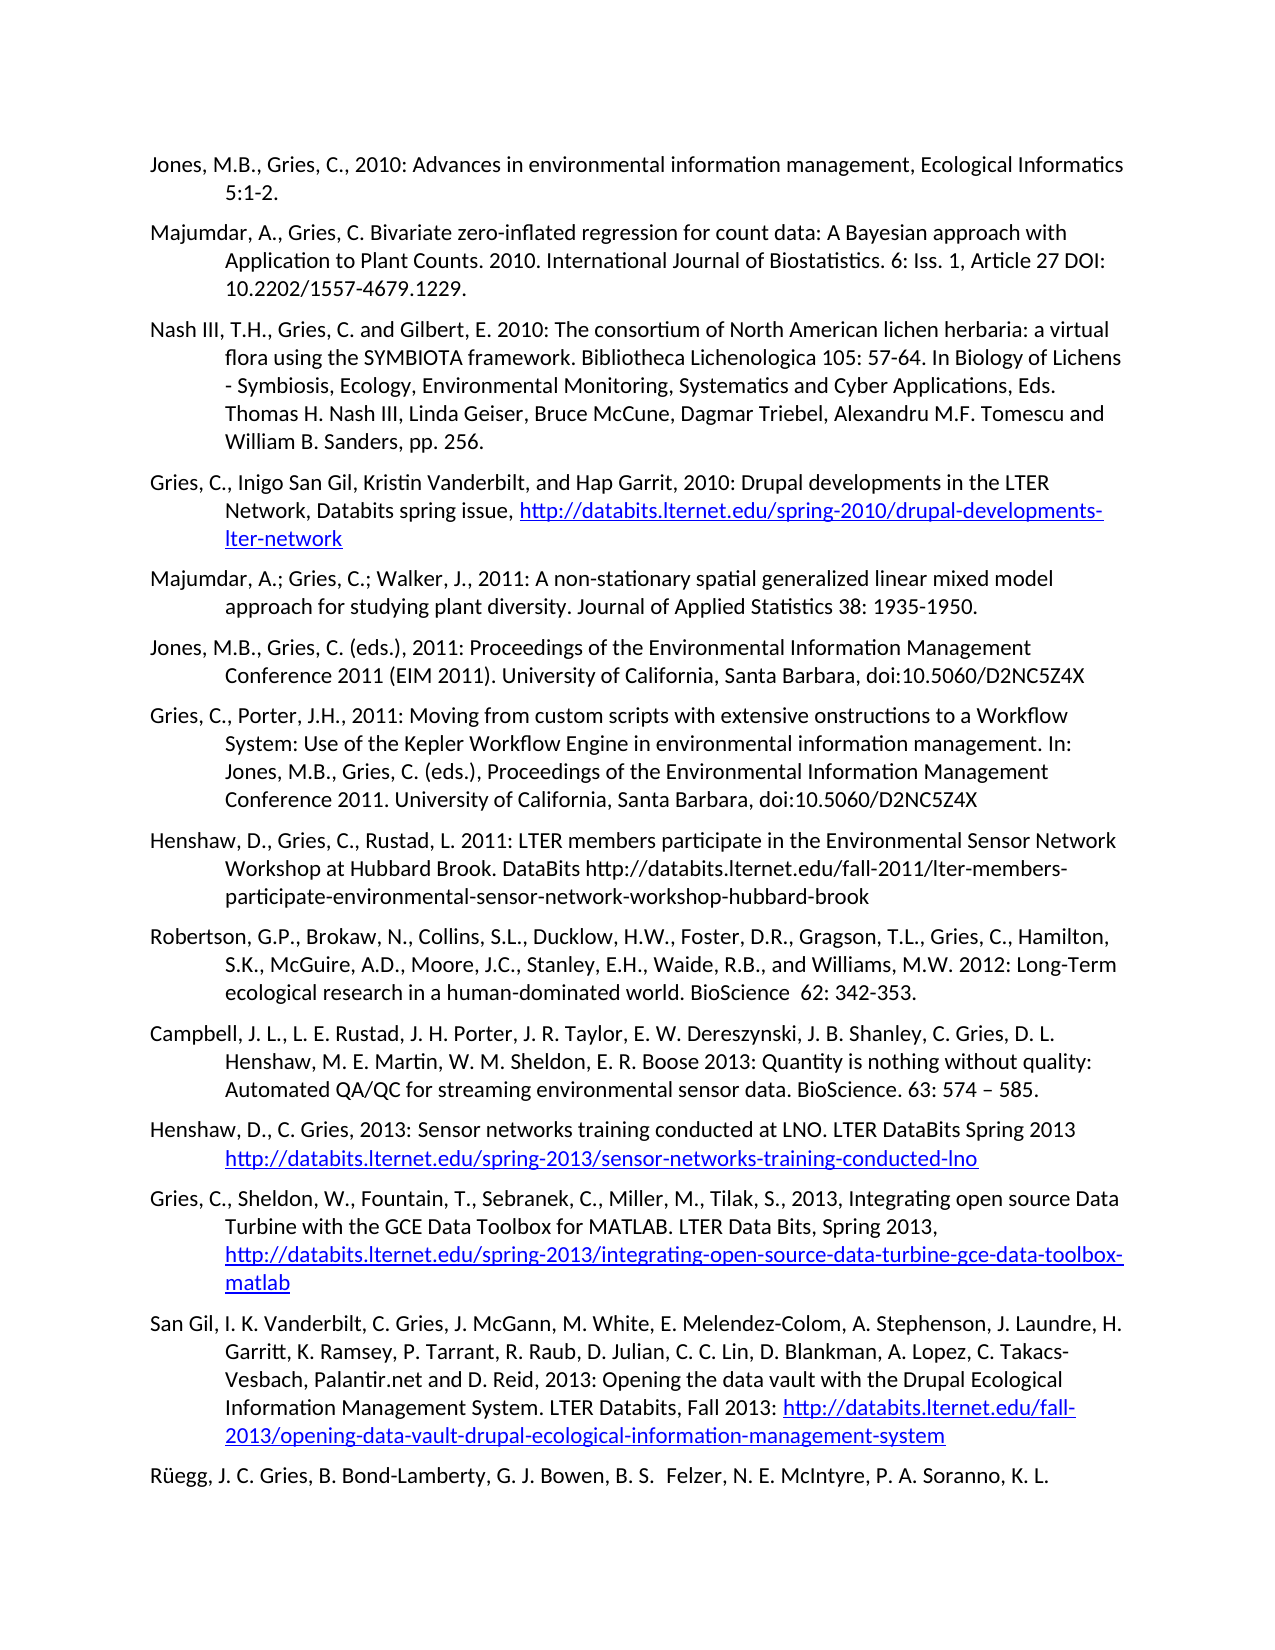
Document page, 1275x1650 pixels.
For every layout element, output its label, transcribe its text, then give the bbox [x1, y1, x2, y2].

text Gries, C., Porter, J.H., 2011: Moving from custom scripts with extensive onstructions to a Workflow System: Use of the Kepler Workflow Engine in environmental information management. In: Jones, M.B., Gries, C. (eds.), Proceedings of the Environmental Information Management Conference 2011. University of California, Santa Barbara, doi:10.5060/D2NC5Z4X [150, 701, 1125, 813]
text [150, 1461, 1125, 1489]
text San Gil, I. K. Vanderbilt, C. Gries, J. McGann, M. White, E. Melendez-Colom, A. Stephenson, J. Laundre, H. Garritt, K. Ramsey, P. Tarrant, R. Raub, D. Julian, C. C. Lin, D. Blankman, A. Lopez, C. Takacs-Vesbach, Palantir.net and D. Reid, 2013: Opening the data vault with the Drupal Ecological Information Management System. LTER Databits, Fall 2013: http://databits.lternet.edu/fall-2013/opening-data-vault-drupal-ecological-information-management-system [150, 1309, 1125, 1449]
text Nash III, T.H., Gries, C. and Gilbert, E. 2010: The consortium of North American lichen herbaria: a virtual flora using the SYMBIOTA framework. Bibliotheca Lichenologica 105: 57-64. In Biology of Lichens - Symbiosis, Ecology, Environmental Monitoring, Systematics and Cyber Applications, Eds. Thomas H. Nash III, Linda Geiser, Bruce McCune, Dagmar Triebel, Alexandru M.F. Tomescu and William B. Sanders, pp. 256. [150, 315, 1125, 455]
text Robertson, G.P., Brokaw, N., Collins, S.L., Ducklow, H.W., Foster, D.R., Gragson, T.L., Gries, C., Hamilton, S.K., McGuire, A.D., Moore, J.C., Stanley, E.H., Waide, R.B., and Williams, M.W. 2012: Long-Term ecological research in a human-dominated world. BioScience 62: 342-353. [150, 922, 1125, 1007]
text Majumdar, A., Gries, C. Bivariate zero-inflated regression for count data: A Bayesian approach with Application to Plant Counts. 2010. International Journal of Biostatistics. 6: Iss. 1, Article 27 DOI: 10.2202/1557-4679.1229. [150, 218, 1125, 303]
text Jones, M.B., Gries, C. (eds.), 2011: Proceedings of the Environmental Information Management Conference 2011 (EIM 2011). University of California, Santa Barbara, doi:10.5060/D2NC5Z4X [150, 633, 1125, 689]
text Campbell, J. L., L. E. Rustad, J. H. Porter, J. R. Taylor, E. W. Dereszynski, J. B. Shanley, C. Gries, D. L. Henshaw, M. E. Martin, W. M. Sheldon, E. R. Boose 2013: Quantity is nothing without quality: Automated QA/QC for streaming environmental sensor data. BioScience. 63: 574 – 585. [150, 1019, 1125, 1103]
text Jones, M.B., Gries, C., 2010: Advances in environmental information management, Ecological Informatics 5:1-2. [150, 150, 1125, 206]
text Gries, C., Sheldon, W., Fountain, T., Sebranek, C., Miller, M., Tilak, S., 2013, Integrating open source Data Turbine with the GCE Data Toolbox for MATLAB. LTER Data Bits, Spring 2013, http://databits.lternet.edu/spring-2013/integrating-open-source-data-turbine-gce-data-toolbox-matlab [150, 1184, 1125, 1296]
text Gries, C., Inigo San Gil, Kristin Vanderbilt, and Hap Garrit, 2010: Drupal developments in the LTER Network, Databits spring issue, http://databits.lternet.edu/spring-2010/drupal-developments-lter-network [150, 468, 1125, 552]
text Majumdar, A.; Gries, C.; Walker, J., 2011: A non-stationary spatial generalized linear mixed model approach for studying plant diversity. Journal of Applied Statistics 38: 1935-1950. [150, 564, 1125, 620]
text Henshaw, D., Gries, C., Rustad, L. 2011: LTER members participate in the Environmental Sensor Network Workshop at Hubbard Brook. DataBits http://databits.lternet.edu/fall-2011/lter-members-participate-environmental-sensor-network-workshop-hubbard-brook [150, 826, 1125, 910]
text Henshaw, D., C. Gries, 2013: Sensor networks training conducted at LNO. LTER DataBits Spring 2013 http://databits.lternet.edu/spring-2013/sensor-networks-training-conducted-lno [150, 1116, 1125, 1172]
